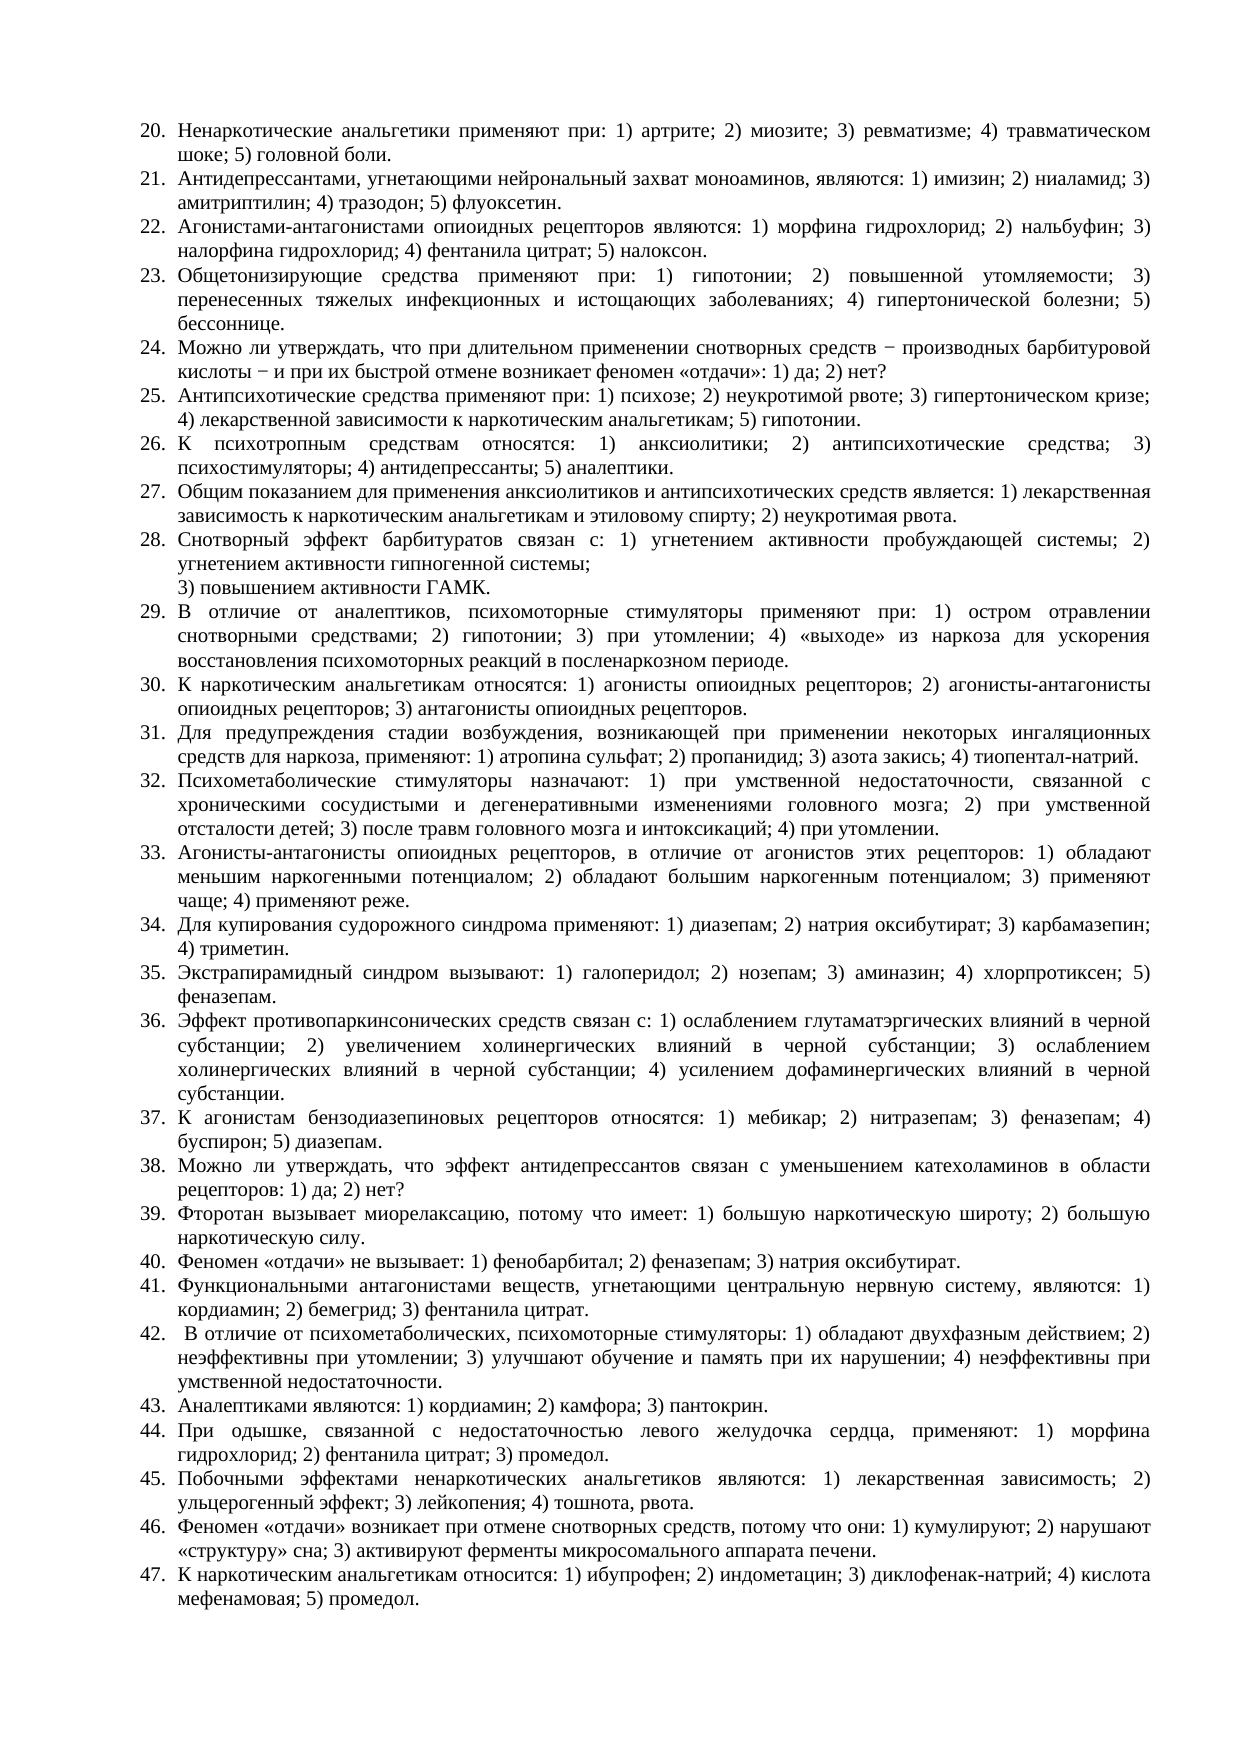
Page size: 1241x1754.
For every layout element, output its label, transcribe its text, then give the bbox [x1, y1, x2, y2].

list При одышке, связанной с недостаточностью левого желудочка сердца, применяют: 1) морфина гидрохлорид; 2) фентанила цитрат; 3) промедол. [140, 1417, 1152, 1466]
list Для купирования судорожного синдрома применяют: 1) диазепам; 2) натрия оксибутират; 3) карбамазепин; 4) триметин. [140, 912, 1152, 960]
list В отличие от психометаболических, психомоторные стимуляторы: 1) обладают двухфазным действием; 2) неэффективны при утомлении; 3) улучшают обучение и память при их нарушении; 4) неэффективны при умственной недостаточности. [140, 1321, 1152, 1393]
list Для предупреждения стадии возбуждения, возникающей при применении некоторых ингаляционных средств для наркоза, применяют: 1) атропина сульфат; 2) пропанидид; 3) азота закись; 4) тиопентал-натрий. [140, 720, 1152, 768]
list Аналептиками являются: 1) кордиамин; 2) камфора; 3) пантокрин. [140, 1393, 1152, 1417]
list Антипсихотические средства применяют при: 1) психозе; 2) неукротимой рвоте; 3) гипертоническом кризе; 4) лекарственной зависимости к наркотическим анальгетикам; 5) гипотонии. [140, 383, 1152, 431]
text 3) повышением активности ГАМК. [177, 575, 1152, 599]
list Общетонизирующие средства применяют при: 1) гипотонии; 2) повышенной утомляемости; 3) перенесенных тяжелых инфекционных и истощающих заболеваниях; 4) гипертонической болезни; 5) бессоннице. [140, 262, 1152, 335]
list Функциональными антагонистами веществ, угнетающими центральную нервную систему, являются: 1) кордиамин; 2) бемегрид; 3) фентанила цитрат. [140, 1273, 1152, 1321]
list Феномен «отдачи» не вызывает: 1) фенобарбитал; 2) феназепам; 3) натрия оксибутират. [140, 1249, 1152, 1273]
list Ненаркотические анальгетики применяют при: 1) артрите; 2) миозите; 3) ревматизме; 4) травматическом шоке; 5) головной боли. [140, 118, 1152, 166]
list Психометаболические стимуляторы назначают: 1) при умственной недостаточности, связанной с хроническими сосудистыми и дегенеративными изменениями головного мозга; 2) при умственной отсталости детей; 3) после травм головного мозга и интоксикаций; 4) при утомлении. [140, 768, 1152, 840]
list Снотворный эффект барбитуратов связан с: 1) угнетением активности пробуждающей системы; 2) угнетением активности гипногенной системы; [140, 527, 1152, 575]
list Фторотан вызывает миорелаксацию, потому что имеет: 1) большую наркотическую широту; 2) большую наркотическую силу. [140, 1201, 1152, 1249]
list Антидепрессантами, угнетающими нейрональный захват моноаминов, являются: 1) имизин; 2) ниаламид; 3) амитриптилин; 4) тразодон; 5) флуоксетин. [140, 166, 1152, 214]
list Можно ли утверждать, что эффект антидепрессантов связан с уменьшением катехоламинов в области рецепторов: 1) да; 2) нет? [140, 1153, 1152, 1201]
list Агонистами-антагонистами опиоидных рецепторов являются: 1) морфина гидрохлорид; 2) нальбуфин; 3) налорфина гидрохлорид; 4) фентанила цитрат; 5) налоксон. [140, 214, 1152, 262]
list Экстрапирамидный синдром вызывают: 1) галоперидол; 2) нозепам; 3) аминазин; 4) хлорпротиксен; 5) феназепам. [140, 960, 1152, 1008]
list В отличие от аналептиков, психомоторные стимуляторы применяют при: 1) остром отравлении снотворными средствами; 2) гипотонии; 3) при утомлении; 4) «выходе» из наркоза для ускорения восстановления психомоторных реакций в посленаркозном периоде. [140, 599, 1152, 672]
list К наркотическим анальгетикам относятся: 1) агонисты опиоидных рецепторов; 2) агонисты-антагонисты опиоидных рецепторов; 3) антагонисты опиоидных рецепторов. [140, 672, 1152, 720]
list Феномен «отдачи» возникает при отмене снотворных средств, потому что они: 1) кумулируют; 2) нарушают «структуру» сна; 3) активируют ферменты микросомального аппарата печени. [140, 1514, 1152, 1562]
list Общим показанием для применения анксиолитиков и антипсихотических средств является: 1) лекарственная зависимость к наркотическим анальгетикам и этиловому спирту; 2) неукротимая рвота. [140, 479, 1152, 527]
list Агонисты-антагонисты опиоидных рецепторов, в отличие от агонистов этих рецепторов: 1) обладают меньшим наркогенными потенциалом; 2) обладают большим наркогенным потенциалом; 3) применяют чаще; 4) применяют реже. [140, 840, 1152, 912]
list К психотропным средствам относятся: 1) анксиолитики; 2) антипсихотические средства; 3) психостимуляторы; 4) антидепрессанты; 5) аналептики. [140, 431, 1152, 479]
list Эффект противопаркинсонических средств связан с: 1) ослаблением глутаматэргических влияний в черной субстанции; 2) увеличением холинергических влияний в черной субстанции; 3) ослаблением холинергических влияний в черной субстанции; 4) усилением дофаминергических влияний в черной субстанции. [140, 1008, 1152, 1105]
list К агонистам бензодиазепиновых рецепторов относятся: 1) мебикар; 2) нитразепам; 3) феназепам; 4) буспирон; 5) диазепам. [140, 1105, 1152, 1153]
list К наркотическим анальгетикам относится: 1) ибупрофен; 2) индометацин; 3) диклофенак-натрий; 4) кислота мефенамовая; 5) промедол. [140, 1562, 1152, 1610]
list Побочными эффектами ненаркотических анальгетиков являются: 1) лекарственная зависимость; 2) ульцерогенный эффект; 3) лейкопения; 4) тошнота, рвота. [140, 1466, 1152, 1514]
list Можно ли утверждать, что при длительном применении снотворных средств − производных барбитуровой кислоты − и при их быстрой отмене возникает феномен «отдачи»: 1) да; 2) нет? [140, 335, 1152, 383]
